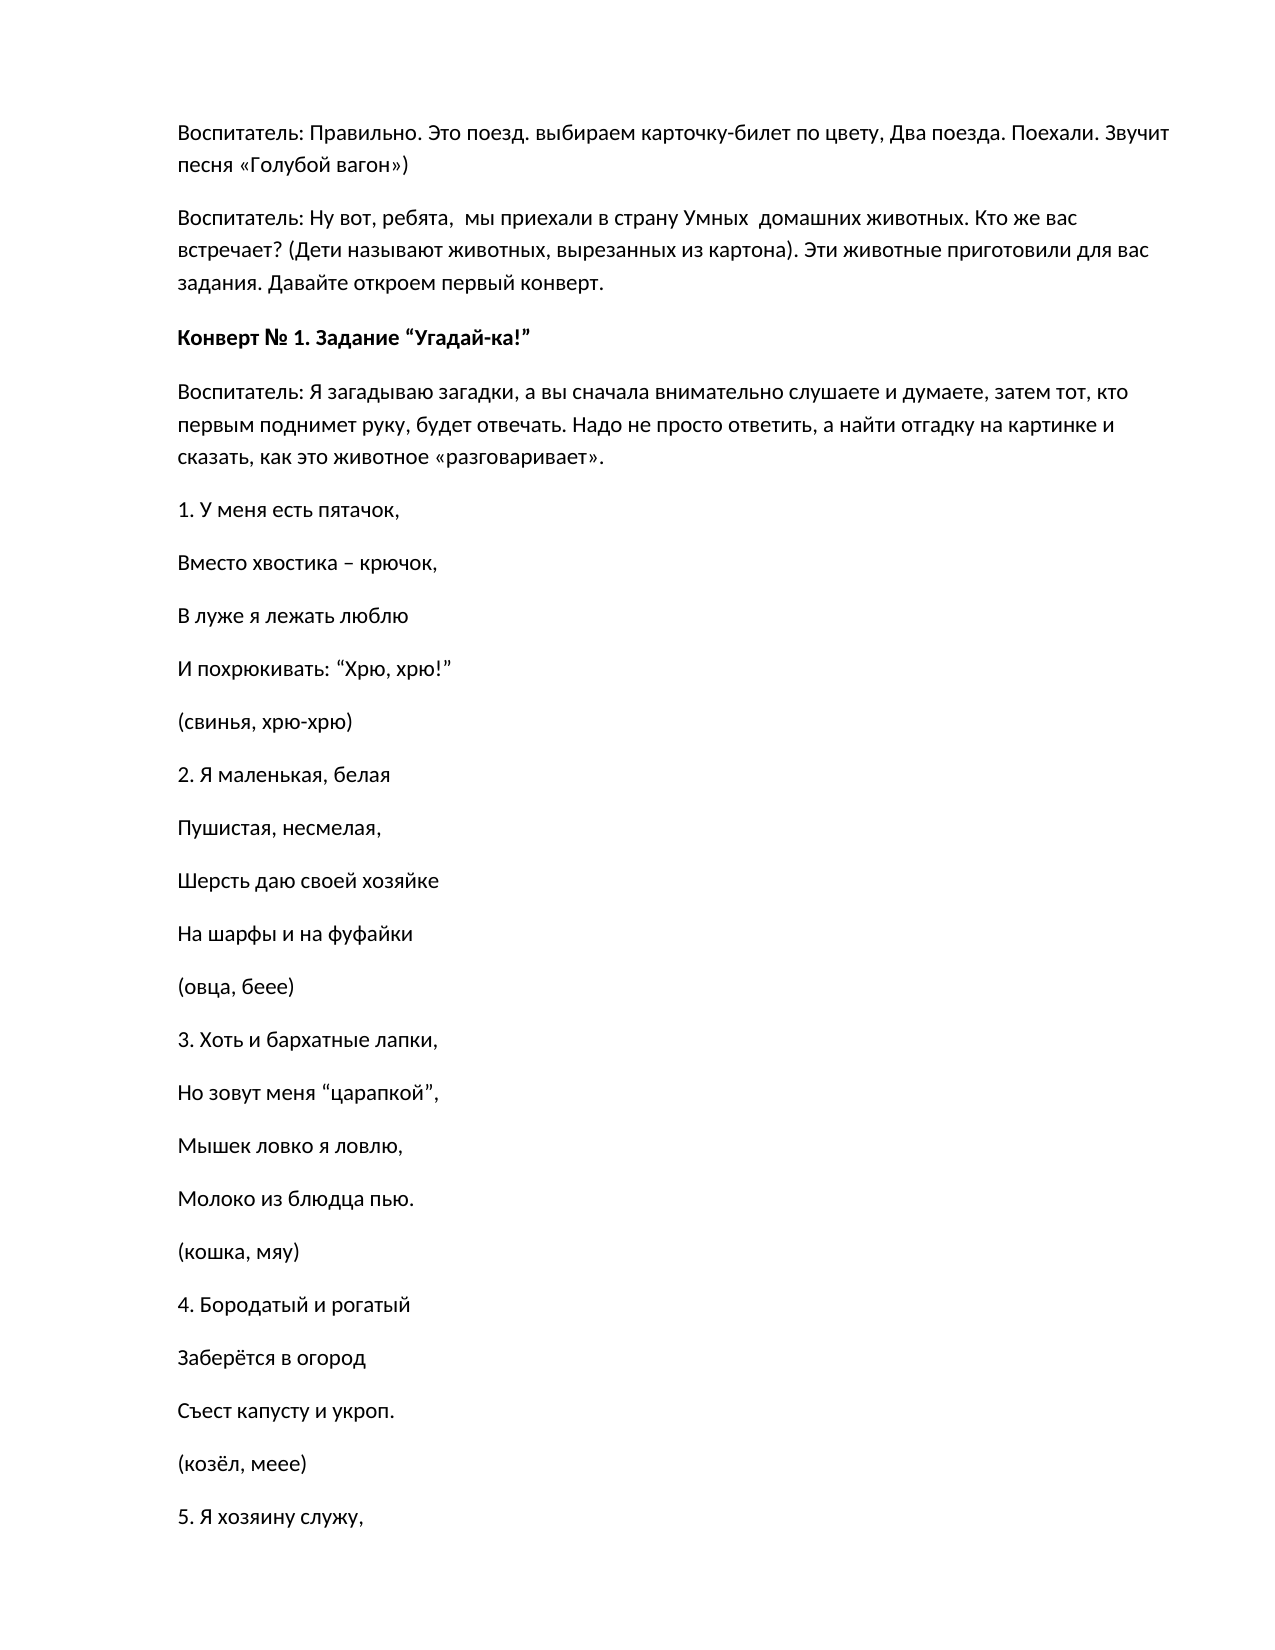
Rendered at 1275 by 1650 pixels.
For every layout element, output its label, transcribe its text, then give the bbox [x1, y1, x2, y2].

text Съест капусту и укроп. [177, 1396, 1186, 1424]
text 4. Бородатый и рогатый [177, 1290, 1186, 1318]
text Молоко из блюдца пью. [177, 1184, 1186, 1212]
text 3. Хоть и бархатные лапки, [177, 1025, 1186, 1053]
text Конверт № 1. Задание “Угадай-ка!” [177, 321, 1186, 352]
text И похрюкивать: “Хрю, хрю!” [177, 654, 1186, 682]
text 2. Я маленькая, белая [177, 760, 1186, 788]
text Но зовут меня “царапкой”, [177, 1078, 1186, 1106]
text (овца, беее) [177, 972, 1186, 1000]
text Шерсть даю своей хозяйке [177, 866, 1186, 894]
text В луже я лежать люблю [177, 601, 1186, 629]
text (козёл, меее) [177, 1449, 1186, 1477]
text 5. Я хозяину служу, [177, 1502, 1186, 1530]
text 1. У меня есть пятачок, [177, 495, 1186, 523]
text Мышек ловко я ловлю, [177, 1131, 1186, 1159]
text На шарфы и на фуфайки [177, 919, 1186, 947]
text Воспитатель: Правильно. Это поезд. выбираем карточку-билет по цвету, Два поезда. Поехали. Звучит песня «Голубой вагон») [177, 118, 1186, 178]
text Заберётся в огород [177, 1343, 1186, 1371]
text (свинья, хрю-хрю) [177, 707, 1186, 735]
text Воспитатель: Я загадываю загадки, а вы сначала внимательно слушаете и думаете, затем тот, кто первым поднимет руку, будет отвечать. Надо не просто ответить, а найти отгадку на картинке и сказать, как это животное «разговаривает». [177, 377, 1186, 470]
text (кошка, мяу) [177, 1237, 1186, 1265]
text Вместо хвостика – крючок, [177, 548, 1186, 576]
text Пушистая, несмелая, [177, 813, 1186, 841]
text Воспитатель: Ну вот, ребята, мы приехали в страну Умных домашних животных. Кто же вас встречает? (Дети называют животных, вырезанных из картона). Эти животные приготовили для вас задания. Давайте откроем первый конверт. [177, 203, 1186, 296]
